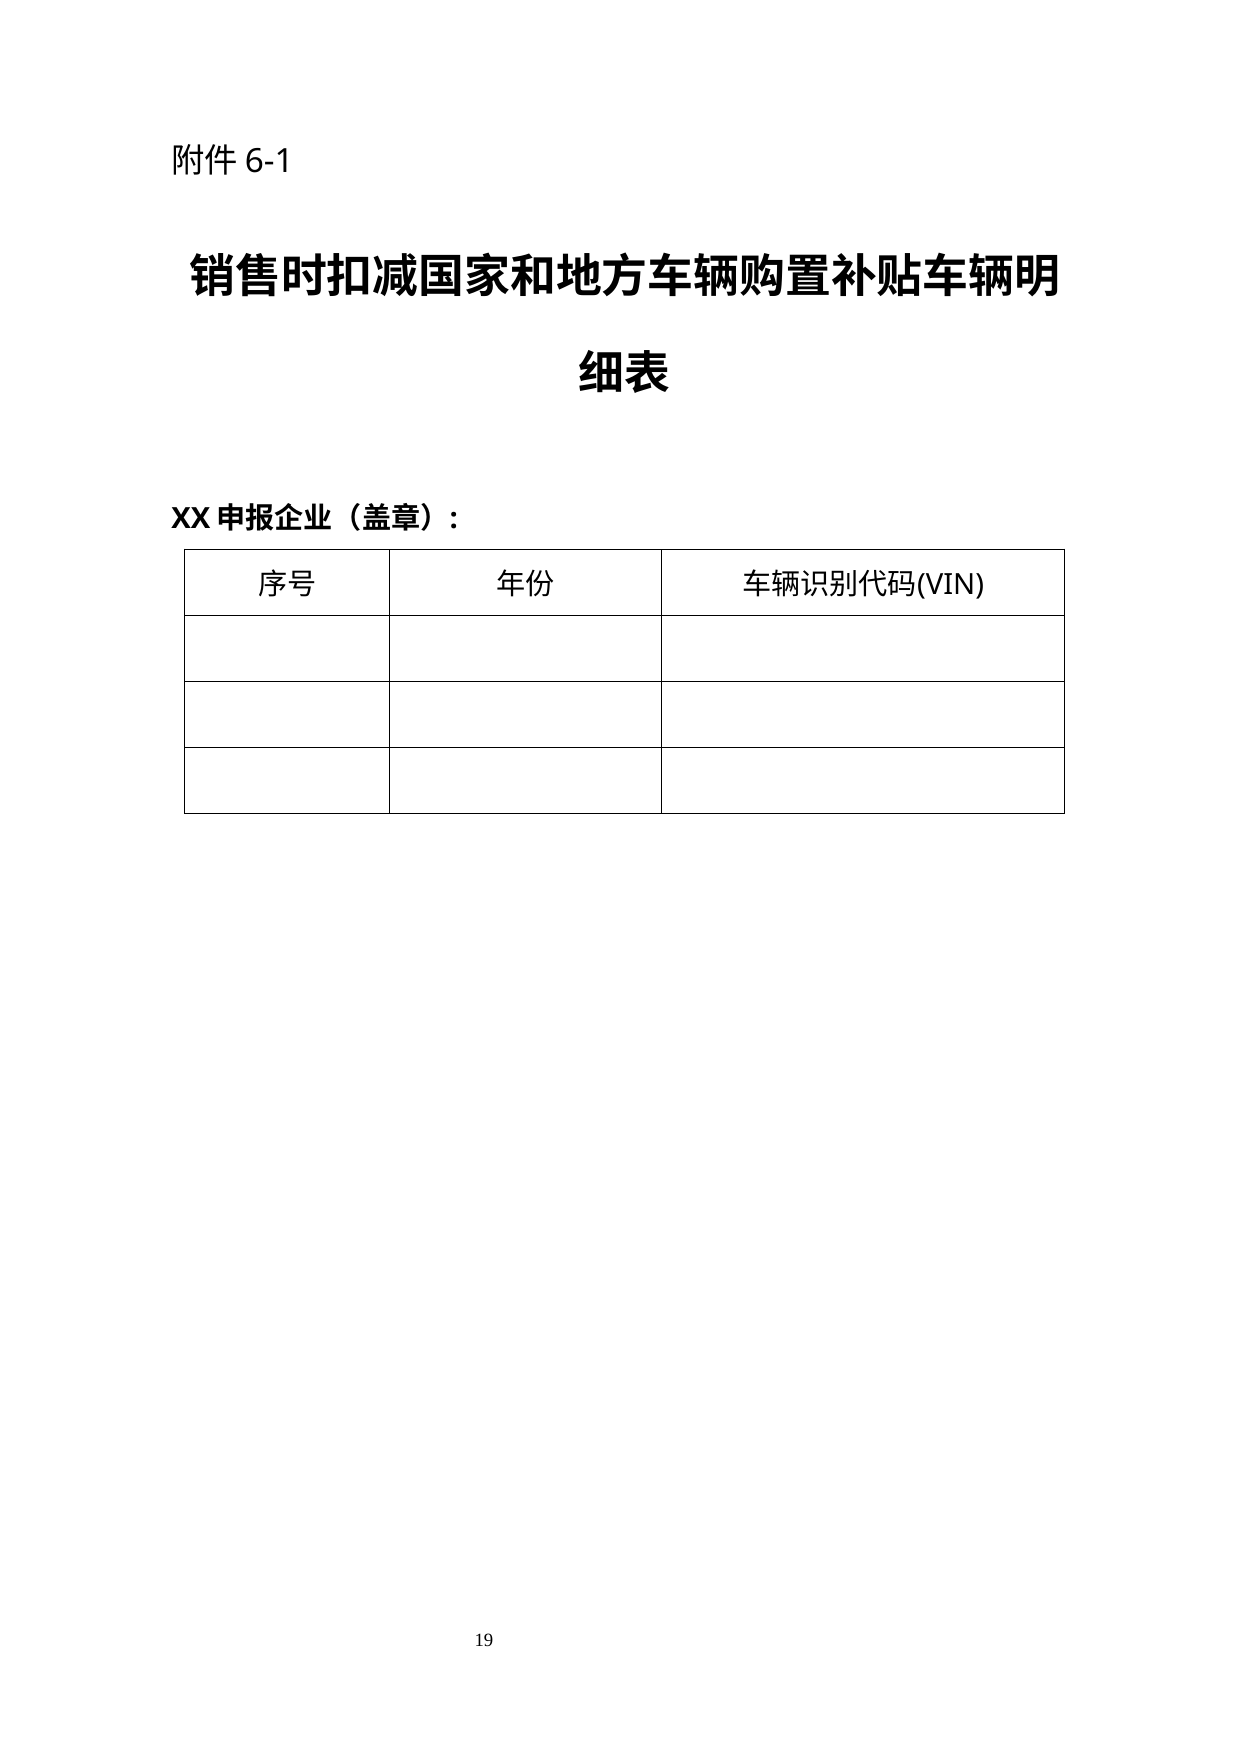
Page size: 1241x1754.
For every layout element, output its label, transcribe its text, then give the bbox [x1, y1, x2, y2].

table_cell [185, 748, 389, 813]
table_cell [185, 682, 389, 747]
table_header 年份 [390, 550, 661, 614]
table_cell [390, 682, 661, 747]
table_cell [390, 616, 661, 681]
table_cell [390, 748, 661, 813]
table_cell [662, 682, 1064, 747]
table_cell [662, 616, 1064, 681]
table_header 车辆识别代码(VIN) [662, 550, 1064, 614]
text XX申报企业（盖章）: [171, 483, 1078, 548]
table_cell [185, 616, 389, 681]
text 附件6-1 [171, 126, 1078, 191]
text 销售时扣减国家和地方车辆购置补贴车辆明细表 [171, 223, 1078, 418]
table_header 序号 [185, 550, 389, 614]
table_cell [662, 748, 1064, 813]
